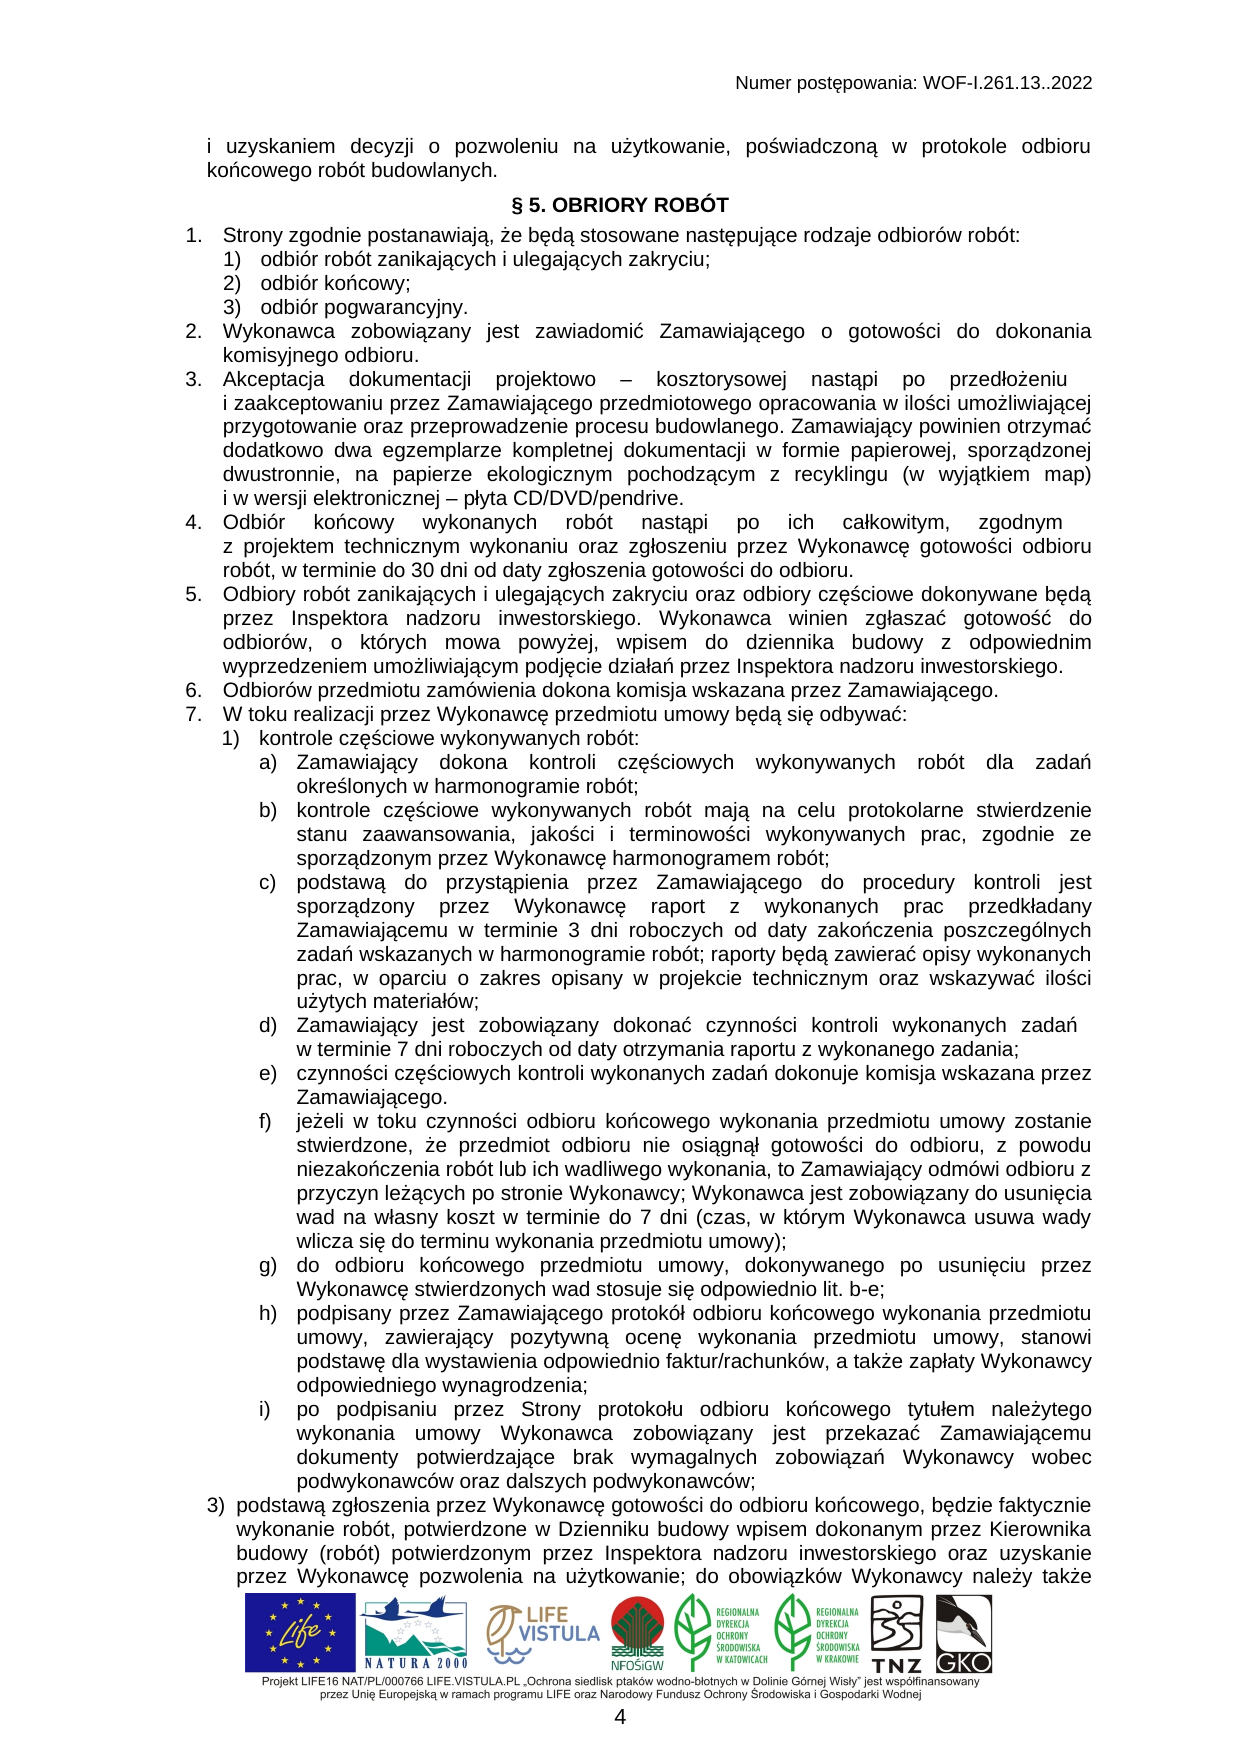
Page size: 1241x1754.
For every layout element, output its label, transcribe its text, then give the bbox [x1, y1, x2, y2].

list po podpisaniu przez Strony protokołu odbioru końcowego tytułem należytego wykonania umowy Wykonawca zobowiązany jest przekazać Zamawiającemu dokumenty potwierdzające brak wymagalnych zobowiązań Wykonawcy wobec podwykonawców oraz dalszych podwykonawców; [259, 1397, 1093, 1492]
list do odbioru końcowego przedmiotu umowy, dokonywanego po usunięciu przez Wykonawcę stwierdzonych wad stosuje się odpowiednio lit. b-e; [259, 1253, 1093, 1301]
list Zamawiający dokona kontroli częściowych wykonywanych robót dla zadań określonych w harmonogramie robót; [259, 750, 1093, 798]
list czynności częściowych kontroli wykonanych zadań dokonuje komisja wskazana przez Zamawiającego. [259, 1061, 1093, 1109]
list podpisany przez Zamawiającego protokół odbioru końcowego wykonania przedmiotu umowy, zawierający pozytywną ocenę wykonania przedmiotu umowy, stanowi podstawę dla wystawienia odpowiednio faktur/rachunków, a także zapłaty Wykonawcy odpowiedniego wynagrodzenia; [259, 1301, 1093, 1397]
list Wykonawca zobowiązany jest zawiadomić Zamawiającego o gotowości do dokonania komisyjnego odbioru. [185, 318, 1093, 366]
picture [245, 1593, 996, 1704]
list Akceptacja dokumentacji projektowo – kosztorysowej nastąpi po przedłożeniu i zaakceptowaniu przez Zamawiającego przedmiotowego opracowania w ilości umożliwiającej przygotowanie oraz przeprowadzenie procesu budowlanego. Zamawiający powinien otrzymać dodatkowo dwa egzemplarze kompletnej dokumentacji w formie papierowej, sporządzonej dwustronnie, na papierze ekologicznym pochodzącym z recyklingu (w wyjątkiem map) i w wersji elektronicznej – płyta CD/DVD/pendrive. [185, 366, 1093, 510]
subtitle § 5. OBRIORY ROBÓT [148, 192, 1093, 216]
list odbiór robót zanikających i ulegających zakryciu; [223, 247, 1093, 271]
list jeżeli w toku czynności odbioru końcowego wykonania przedmiotu umowy zostanie stwierdzone, że przedmiot odbioru nie osiągnął gotowości do odbioru, z powodu niezakończenia robót lub ich wadliwego wykonania, to Zamawiający odmówi odbioru z przyczyn leżących po stronie Wykonawcy; Wykonawca jest zobowiązany do usunięcia wad na własny koszt w terminie do 7 dni (czas, w którym Wykonawca usuwa wady wlicza się do terminu wykonania przedmiotu umowy); [259, 1109, 1093, 1253]
list kontrole częściowe wykonywanych robót: [221, 726, 1093, 750]
list Odbiory robót zanikających i ulegających zakryciu oraz odbiory częściowe dokonywane będą przez Inspektora nadzoru inwestorskiego. Wykonawca winien zgłaszać gotowość do odbiorów, o których mowa powyżej, wpisem do dziennika budowy z odpowiednim wyprzedzeniem umożliwiającym podjęcie działań przez Inspektora nadzoru inwestorskiego. [185, 582, 1093, 678]
list odbiór pogwarancyjny. [223, 294, 1093, 318]
list Odbiorów przedmiotu zamówienia dokona komisja wskazana przez Zamawiającego. [185, 678, 1093, 702]
list W toku realizacji przez Wykonawcę przedmiotu umowy będą się odbywać: [185, 702, 1093, 726]
list Strony zgodnie postanawiają, że będą stosowane następujące rodzaje odbiorów robót: [185, 223, 1093, 247]
list odbiór końcowy; [223, 271, 1093, 294]
list podstawą do przystąpienia przez Zamawiającego do procedury kontroli jest sporządzony przez Wykonawcę raport z wykonanych prac przedkładany Zamawiającemu w terminie 3 dni roboczych od daty zakończenia poszczególnych zadań wskazanych w harmonogramie robót; raporty będą zawierać opisy wykonanych prac, w oparciu o zakres opisany w projekcie technicznym oraz wskazywać ilości użytych materiałów; [259, 869, 1093, 1013]
list Zamawiający jest zobowiązany dokonać czynności kontroli wykonanych zadań w terminie 7 dni roboczych od daty otrzymania raportu z wykonanego zadania; [259, 1013, 1093, 1061]
list Odbiór końcowy wykonanych robót nastąpi po ich całkowitym, zgodnym z projektem technicznym wykonaniu oraz zgłoszeniu przez Wykonawcę gotowości odbioru robót, w terminie do 30 dni od daty zgłoszenia gotowości do odbioru. [185, 510, 1093, 582]
list kontrole częściowe wykonywanych robót mają na celu protokolarne stwierdzenie stanu zaawansowania, jakości i terminowości wykonywanych prac, zgodnie ze sporządzonym przez Wykonawcę harmonogramem robót; [259, 798, 1093, 869]
